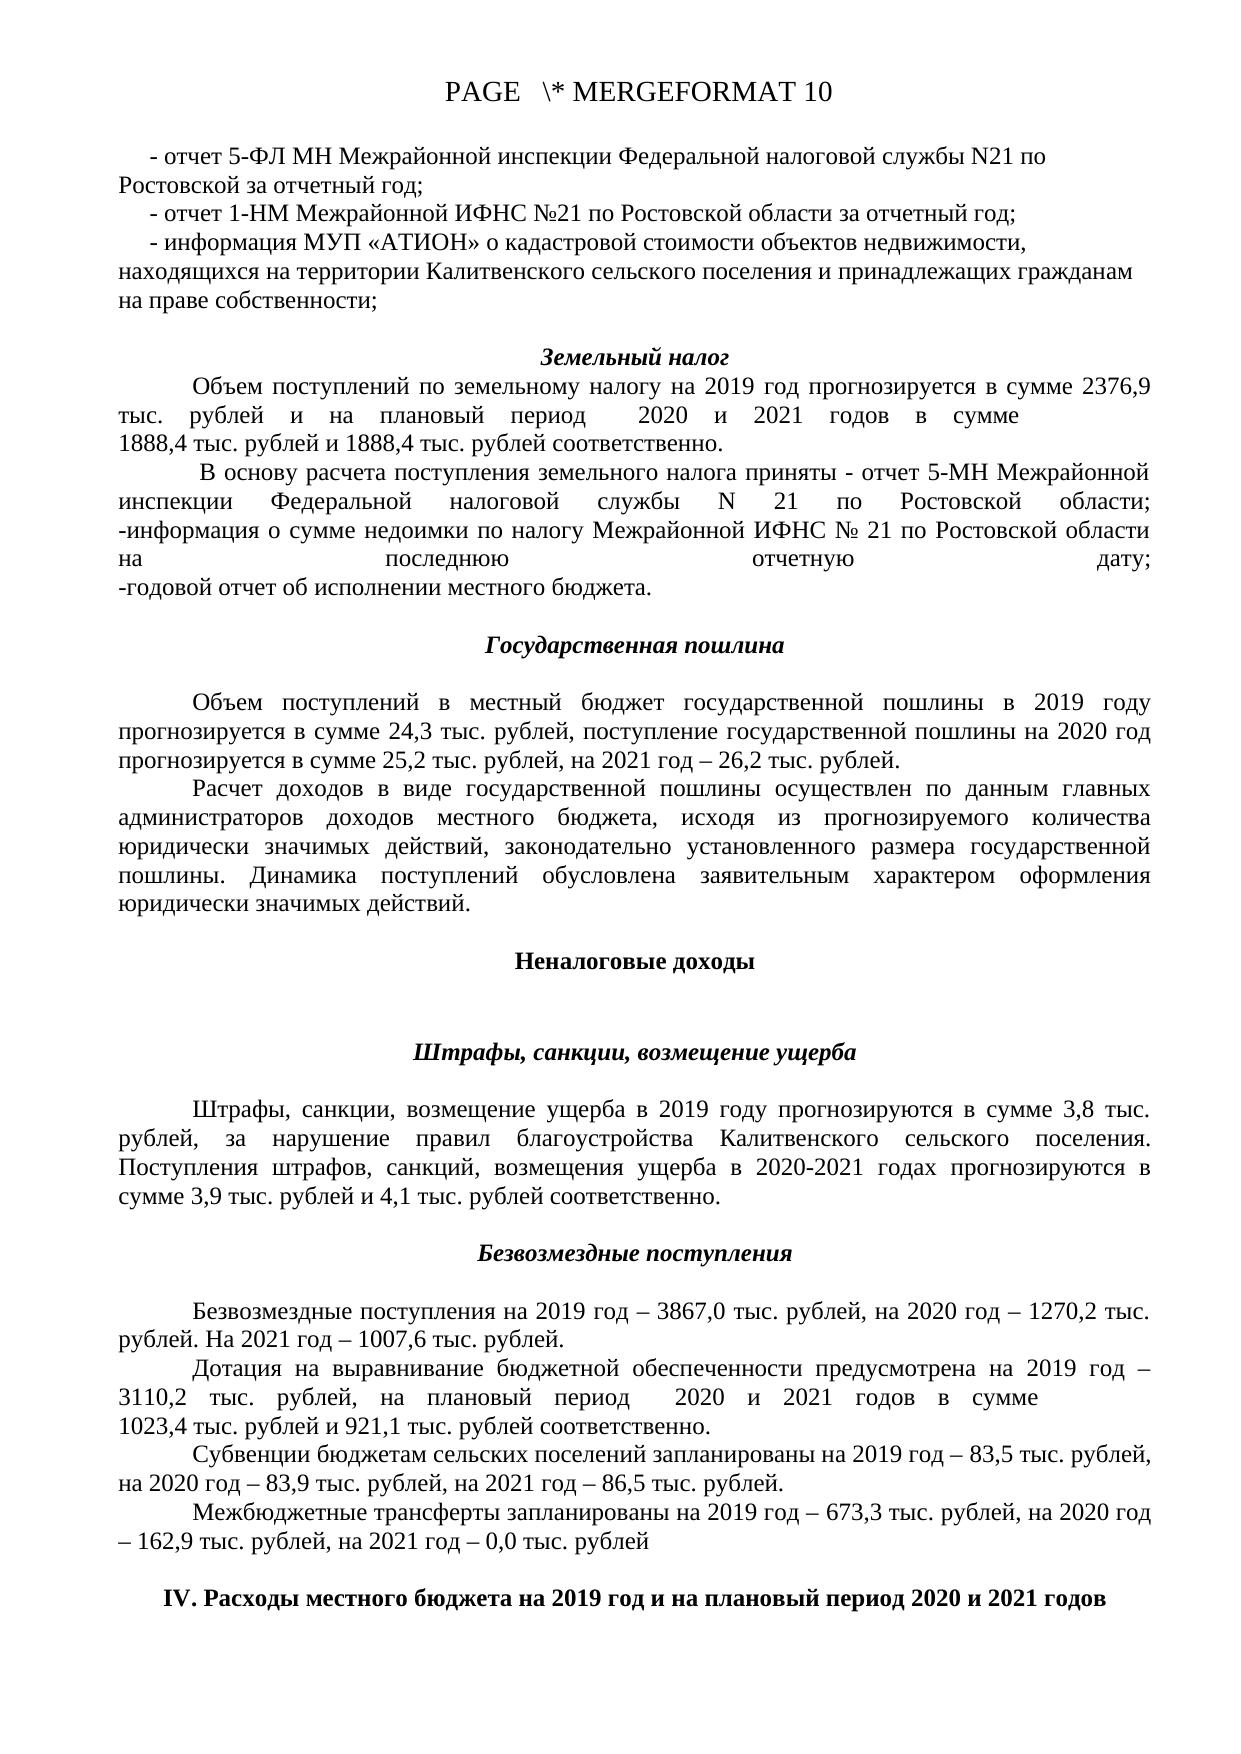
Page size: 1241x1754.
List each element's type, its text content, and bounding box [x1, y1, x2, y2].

text Государственная пошлина [118, 630, 1152, 658]
text В основу расчета поступления земельного налога приняты - отчет 5-МН Межрайонной инспекции Федеральной налоговой службы N 21 по Ростовской области; -информация о сумме недоимки по налогу Межрайонной ИФНС № 21 по Ростовской области на последнюю отчетную дату; -годовой отчет об исполнении местного бюджета. [118, 457, 1152, 601]
text Штрафы, санкции, возмещение ущерба в 2019 году прогнозируются в сумме 3,8 тыс. рублей, за нарушение правил благоустройства Калитвенского сельского поселения. Поступления штрафов, санкций, возмещения ущерба в 2020-2021 годах прогнозируются в сумме 3,9 тыс. рублей и 4,1 тыс. рублей соответственно. [118, 1094, 1152, 1209]
text Безвозмездные поступления [118, 1238, 1152, 1267]
text Дотация на выравнивание бюджетной обеспеченности предусмотрена на 2019 год – 3110,2 тыс. рублей, на плановый период 2020 и 2021 годов в сумме 1023,4 тыс. рублей и 921,1 тыс. рублей соответственно. [118, 1353, 1152, 1439]
text IV. Расходы местного бюджета на 2019 год и на плановый период 2020 и 2021 годов [118, 1583, 1152, 1612]
text Расчет доходов в виде государственной пошлины осуществлен по данным главных администраторов доходов местного бюджета, исходя из прогнозируемого количества юридически значимых действий, законодательно установленного размера государственной пошлины. Динамика поступлений обусловлена заявительным характером оформления юридически значимых действий. [118, 773, 1152, 917]
text Объем поступлений по земельному налогу на 2019 год прогнозируется в сумме 2376,9 тыс. рублей и на плановый период 2020 и 2021 годов в сумме 1888,4 тыс. рублей и 1888,4 тыс. рублей соответственно. [118, 371, 1152, 457]
text Неналоговые доходы [118, 946, 1152, 975]
text Субвенции бюджетам сельских поселений запланированы на 2019 год – 83,5 тыс. рублей, на 2020 год – 83,9 тыс. рублей, на 2021 год – 86,5 тыс. рублей. [118, 1439, 1152, 1497]
text Объем поступлений в местный бюджет государственной пошлины в 2019 году прогнозируется в сумме 24,3 тыс. рублей, поступление государственной пошлины на 2020 год прогнозируется в сумме 25,2 тыс. рублей, на 2021 год – 26,2 тыс. рублей. [118, 687, 1152, 773]
text Штрафы, санкции, возмещение ущерба [118, 1037, 1152, 1066]
text - отчет 5-ФЛ МН Межрайонной инспекции Федеральной налоговой службы N21 по Ростовской за отчетный год; - отчет 1-НМ Межрайонной ИФНС №21 по Ростовской области за отчетный год; - информация МУП «АТИОН» о кадастровой стоимости объектов недвижимости, находящихся на территории Калитвенского сельского поселения и принадлежащих гражданам на праве собственности; [118, 141, 1152, 342]
text Межбюджетные трансферты запланированы на 2019 год – 673,3 тыс. рублей, на 2020 год – 162,9 тыс. рублей, на 2021 год – 0,0 тыс. рублей [118, 1497, 1152, 1554]
text Безвозмездные поступления на 2019 год – 3867,0 тыс. рублей, на 2020 год – 1270,2 тыс. рублей. На 2021 год – 1007,6 тыс. рублей. [118, 1296, 1152, 1353]
text Земельный налог [118, 342, 1152, 371]
